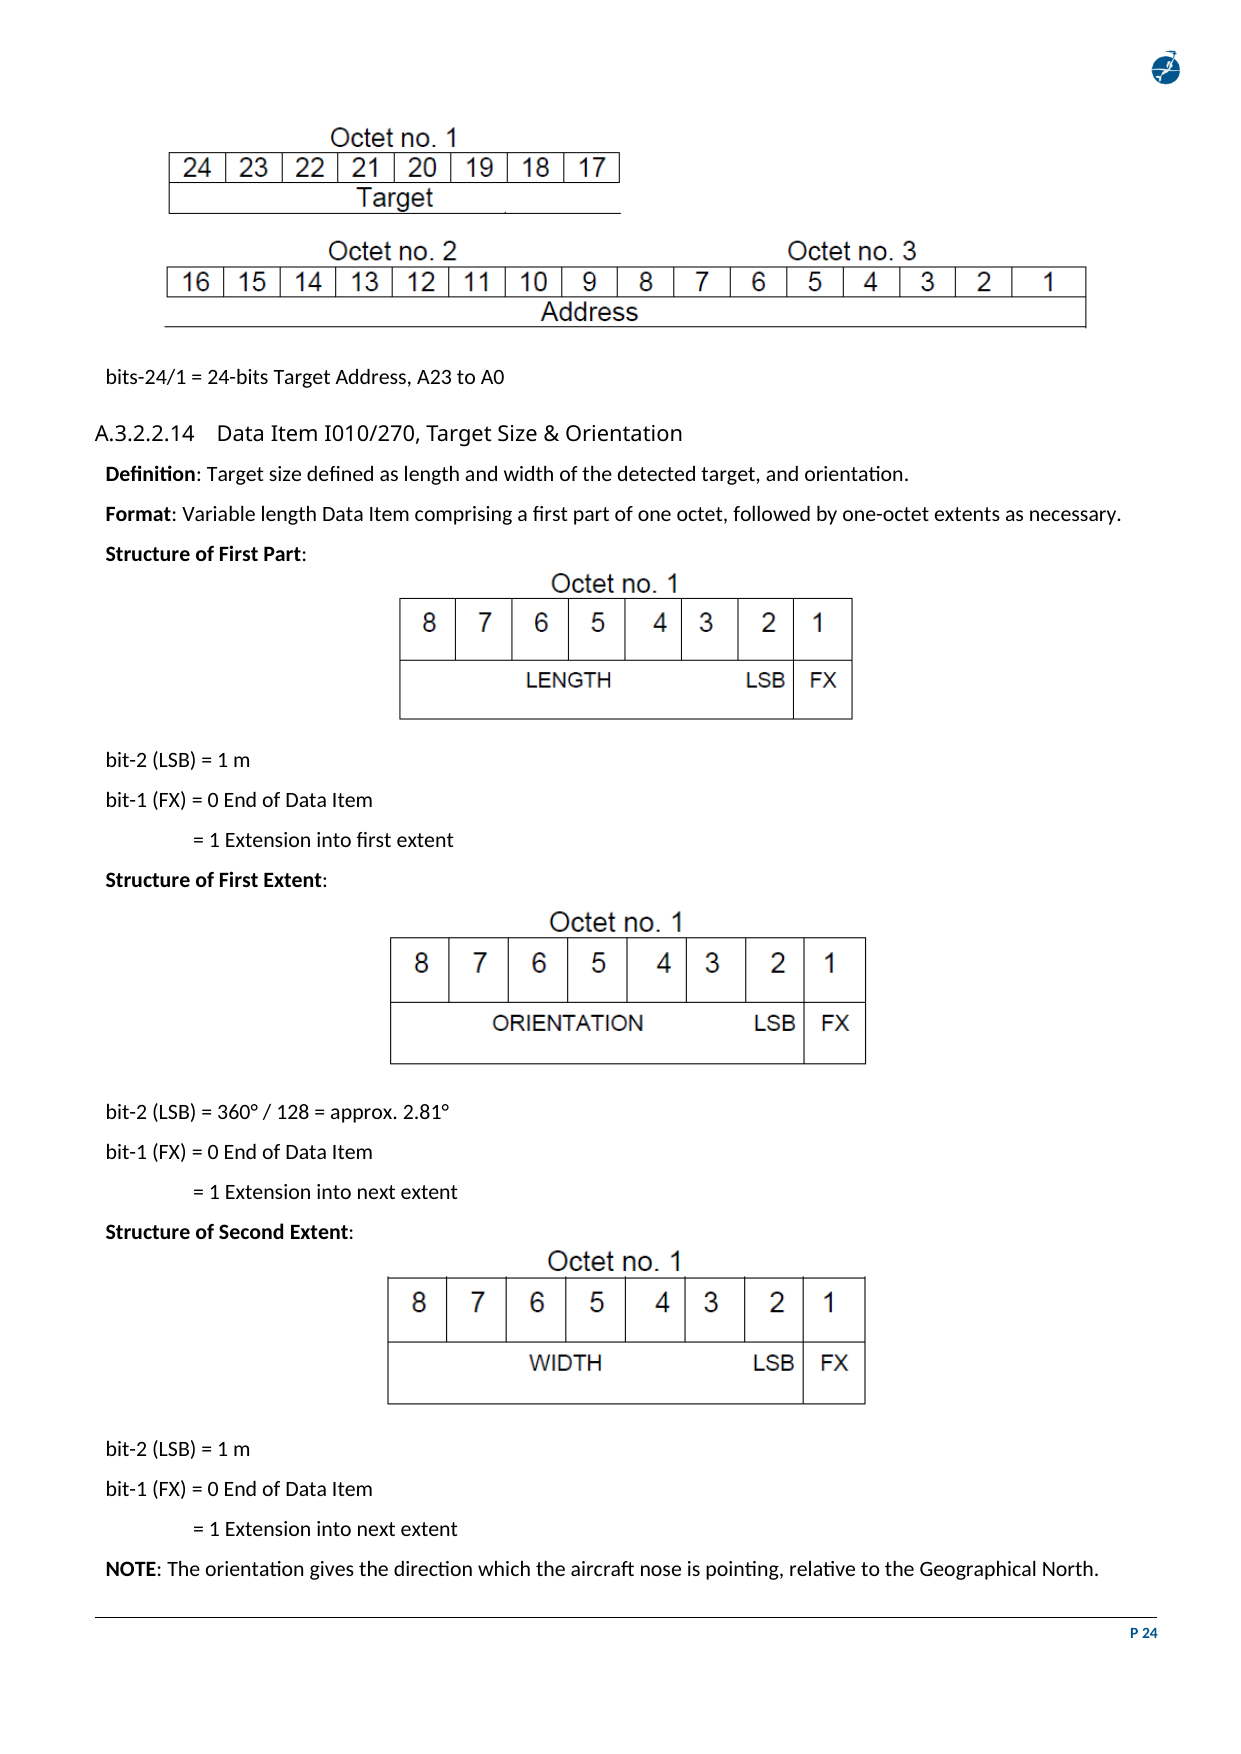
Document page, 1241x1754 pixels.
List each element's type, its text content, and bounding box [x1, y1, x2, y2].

text Structure of First Part: [94, 540, 1157, 567]
picture [368, 1245, 884, 1424]
picture [375, 906, 878, 1087]
picture [1120, 0, 1239, 119]
text bit-1 (FX) = 0 End of Data Item [94, 786, 1157, 813]
text Structure of First Extent: [94, 866, 1157, 893]
text bit-1 (FX) = 0 End of Data Item [94, 1475, 1157, 1502]
text bit-2 (LSB) = 1 m [94, 1435, 1157, 1462]
text bit-1 (FX) = 0 End of Data Item [94, 1138, 1157, 1165]
text NOTE: The orientation gives the direction which the aircraft nose is pointing, relative to the Geographical North. [94, 1555, 1157, 1582]
text bit-2 (LSB) = 1 m [94, 746, 1157, 773]
text bit-2 (LSB) = 360° / 128 = approx. 2.81° [94, 1098, 1157, 1125]
text Format: Variable length Data Item comprising a first part of one octet, followed by one-octet extents as necessary. [94, 500, 1157, 527]
text = 1 Extension into next extent [94, 1515, 1157, 1542]
text = 1 Extension into first extent [94, 826, 1157, 853]
picture [143, 113, 1109, 352]
text bits-24/1 = 24-bits Target Address, A23 to A0 [94, 363, 1157, 390]
text = 1 Extension into next extent [94, 1178, 1157, 1205]
picture [383, 566, 869, 735]
text Structure of Second Extent: [94, 1218, 1157, 1245]
text Definition: Target size defined as length and width of the detected target, and orientation. [94, 460, 1157, 487]
list Data Item I010/270, Target Size & Orientation [94, 416, 1157, 448]
